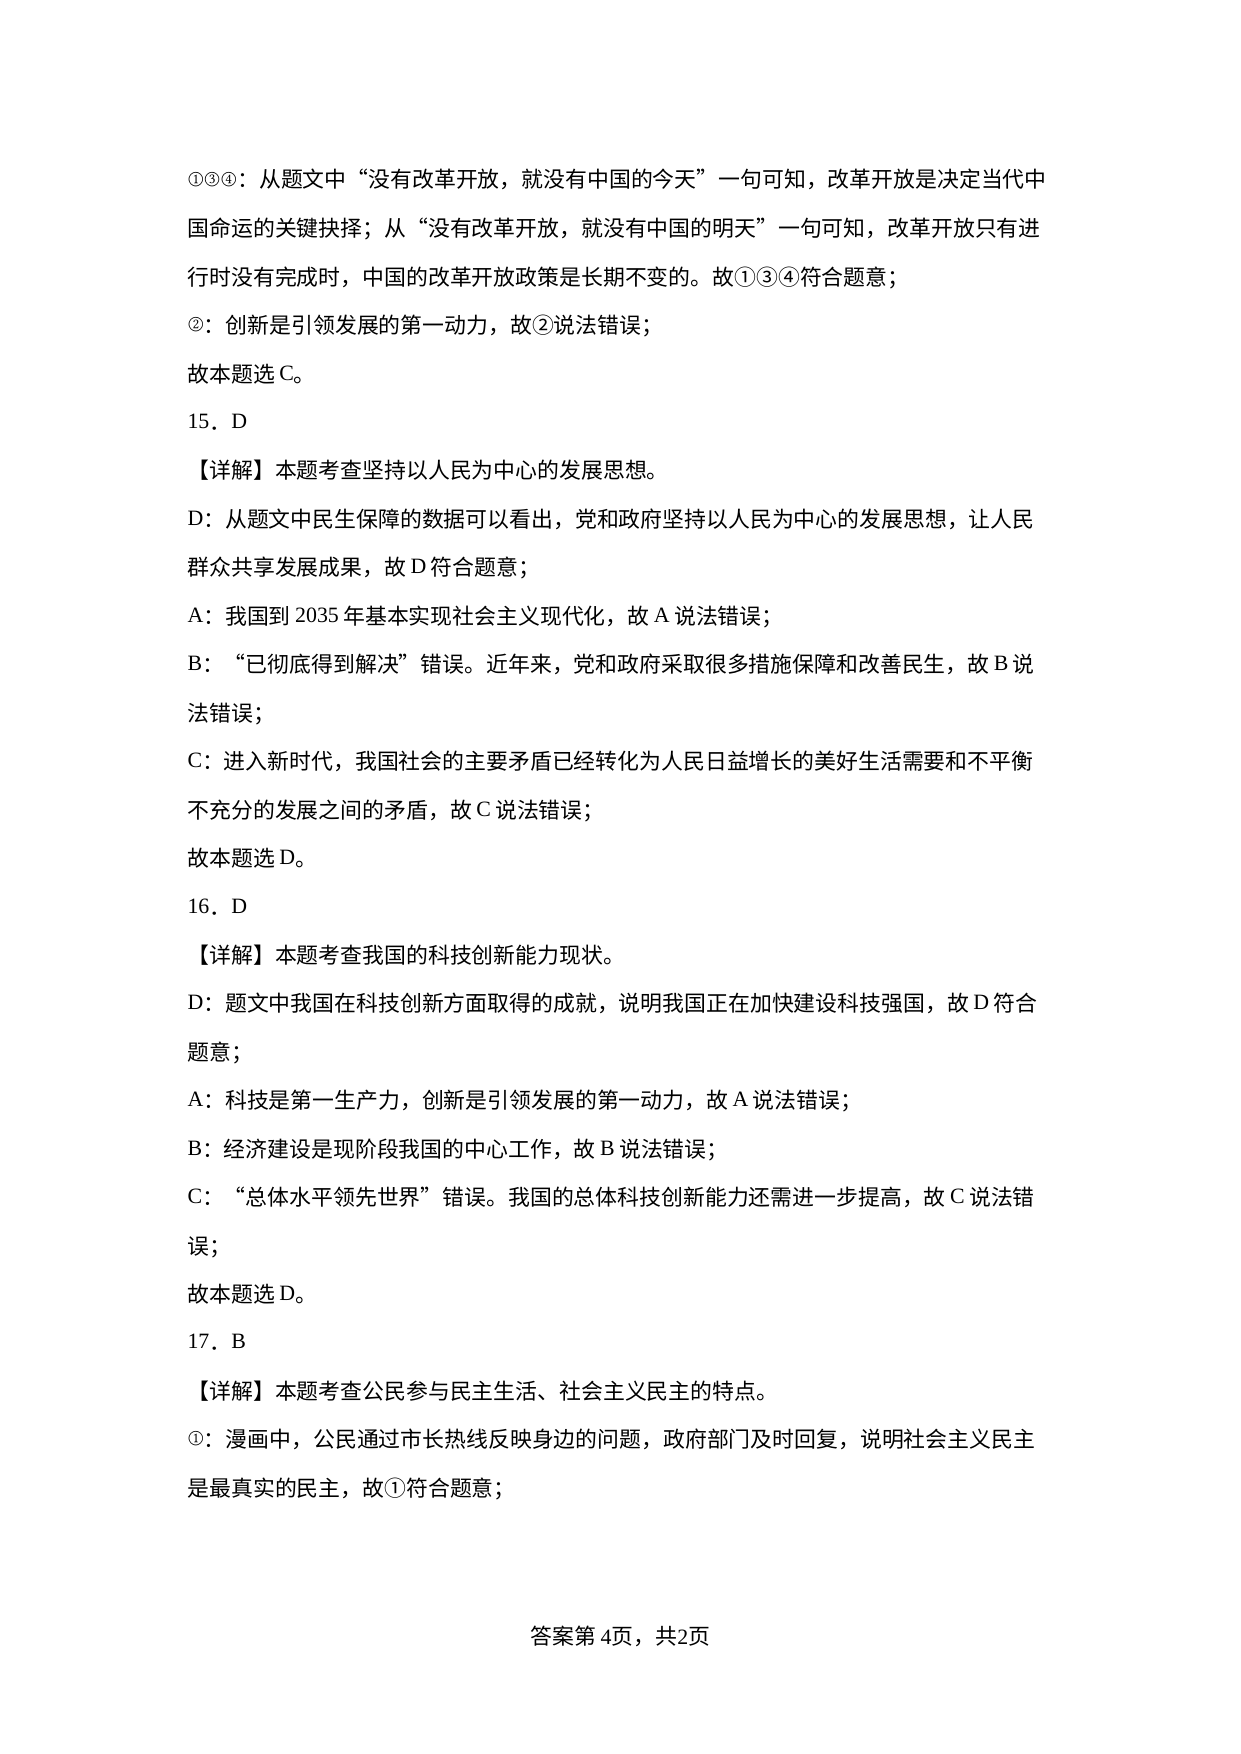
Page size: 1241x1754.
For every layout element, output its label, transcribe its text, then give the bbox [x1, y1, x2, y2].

text 故本题选C。 [187, 356, 1053, 389]
text D：从题文中民生保障的数据可以看出，党和政府坚持以人民为中心的发展思想，让人民群众共享发展成果，故D符合题意； [187, 501, 1053, 582]
text 16．D [187, 889, 1053, 922]
text ①③④：从题文中“没有改革开放，就没有中国的今天”一句可知，改革开放是决定当代中国命运的关键抉择；从“没有改革开放，就没有中国的明天”一句可知，改革开放只有进行时没有完成时，中国的改革开放政策是长期不变的。故①③④符合题意； [187, 162, 1053, 292]
text 【详解】本题考查我国的科技创新能力现状。 [187, 937, 1053, 970]
text ②：创新是引领发展的第一动力，故②说法错误； [187, 308, 1053, 340]
text 故本题选D。 [187, 841, 1053, 873]
text 【详解】本题考查公民参与民主生活、社会主义民主的特点。 [187, 1373, 1053, 1406]
text 17．B [187, 1325, 1053, 1357]
text B：经济建设是现阶段我国的中心工作，故B说法错误； [187, 1131, 1053, 1164]
text C：进入新时代，我国社会的主要矛盾已经转化为人民日益增长的美好生活需要和不平衡不充分的发展之间的矛盾，故C说法错误； [187, 744, 1053, 825]
text A：科技是第一生产力，创新是引领发展的第一动力，故A说法错误； [187, 1083, 1053, 1115]
text 【详解】本题考查坚持以人民为中心的发展思想。 [187, 453, 1053, 485]
text 15．D [187, 404, 1053, 437]
text B：“已彻底得到解决”错误。近年来，党和政府采取很多措施保障和改善民生，故B说法错误； [187, 647, 1053, 728]
text D：题文中我国在科技创新方面取得的成就，说明我国正在加快建设科技强国，故D符合题意； [187, 986, 1053, 1067]
text ①：漫画中，公民通过市长热线反映身边的问题，政府部门及时回复，说明社会主义民主是最真实的民主，故①符合题意； [187, 1422, 1053, 1503]
text 故本题选D。 [187, 1277, 1053, 1309]
text C：“总体水平领先世界”错误。我国的总体科技创新能力还需进一步提高，故C说法错误； [187, 1179, 1053, 1261]
text A：我国到2035年基本实现社会主义现代化，故A说法错误； [187, 598, 1053, 631]
